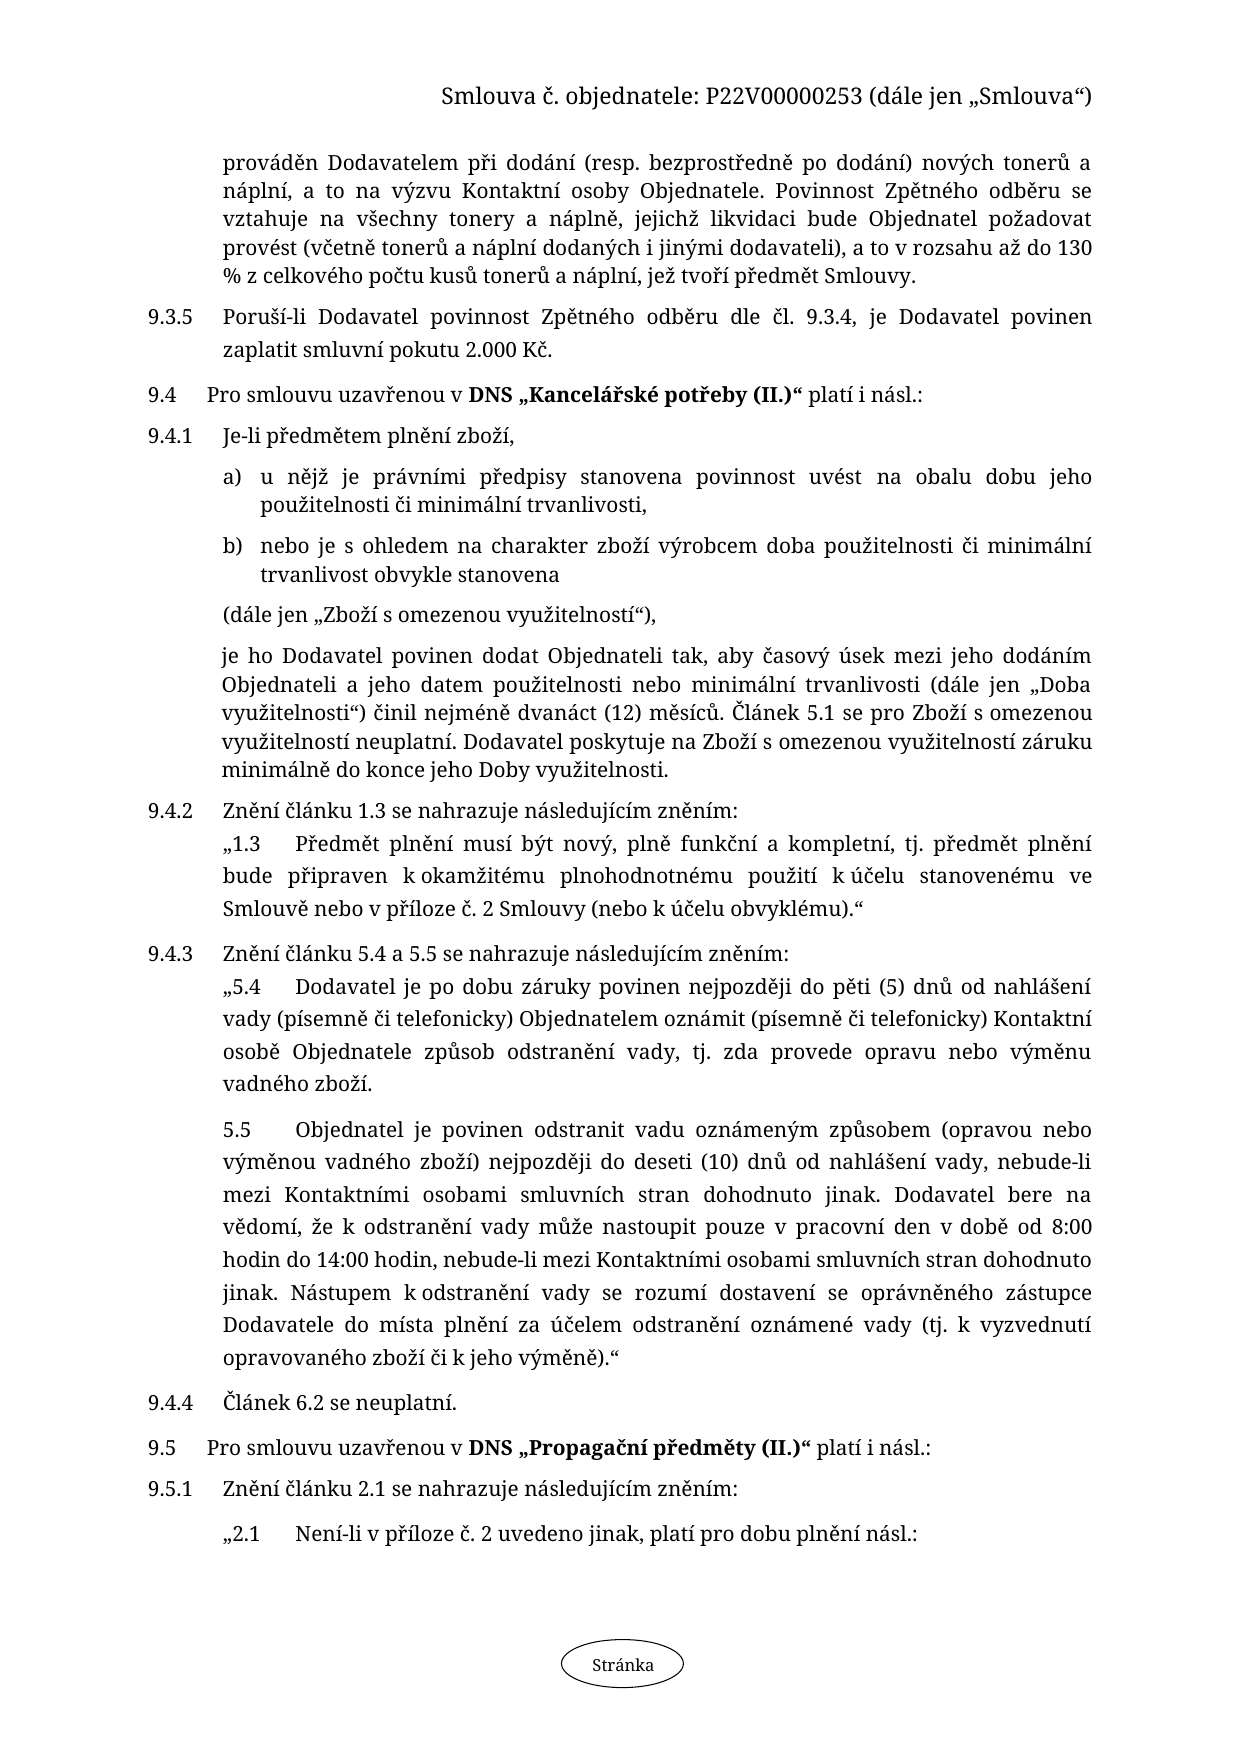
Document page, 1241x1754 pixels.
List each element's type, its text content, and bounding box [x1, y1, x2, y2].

list Pro smlouvu uzavřenou v DNS „Propagační předměty (II.)“ platí i násl.: [148, 1433, 1093, 1462]
list „5.4 Dodavatel je po dobu záruky povinen nejpozději do pěti (5) dnů od nahlášení vady (písemně či telefonicky) Objednatelem oznámit (písemně či telefonicky) Kontaktní osobě Objednatele způsob odstranění vady, tj. zda provede opravu nebo výměnu vadného zboží. [223, 972, 1093, 1098]
text je ho Dodavatel povinen dodat Objednateli tak, aby časový úsek mezi jeho dodáním Objednateli a jeho datem použitelnosti nebo minimální trvanlivosti (dále jen „Doba využitelnosti“) činil nejméně dvanáct (12) měsíců. Článek 5.1 se pro Zboží s omezenou využitelností neuplatní. Dodavatel poskytuje na Zboží s omezenou využitelností záruku minimálně do konce jeho Doby využitelnosti. [221, 642, 1093, 784]
list Znění článku 2.1 se nahrazuje následujícím zněním: [148, 1474, 1093, 1502]
list Znění článku 1.3 se nahrazuje následujícím zněním: [148, 796, 1093, 825]
list Poruší-li Dodavatel povinnost Zpětného odběru dle čl. 9.3.4, je Dodavatel povinen zaplatit smluvní pokutu 2.000 Kč. [148, 302, 1093, 363]
list Pro smlouvu uzavřenou v DNS „Kancelářské potřeby (II.)“ platí i násl.: [148, 380, 1093, 408]
list Je-li předmětem plnění zboží, [148, 421, 1093, 449]
list 5.5 Objednatel je povinen odstranit vadu oznámeným způsobem (opravou nebo výměnou vadného zboží) nejpozději do deseti (10) dnů od nahlášení vady, nebude-li mezi Kontaktními osobami smluvních stran dohodnuto jinak. Dodavatel bere na vědomí, že k odstranění vady může nastoupit pouze v pracovní den v době od 8:00 hodin do 14:00 hodin, nebude-li mezi Kontaktními osobami smluvních stran dohodnuto jinak. Nástupem k odstranění vady se rozumí dostavení se oprávněného zástupce Dodavatele do místa plnění za účelem odstranění oznámené vady (tj. k vyzvednutí opravovaného zboží či k jeho výměně).“ [223, 1115, 1093, 1371]
list Znění článku 5.4 a 5.5 se nahrazuje následujícím zněním: [148, 939, 1093, 968]
list nebo je s ohledem na charakter zboží výrobcem doba použitelnosti či minimální trvanlivost obvykle stanovena [223, 531, 1093, 588]
list u nějž je právními předpisy stanovena povinnost uvést na obalu dobu jeho použitelnosti či minimální trvanlivosti, [223, 462, 1093, 519]
text (dále jen „Zboží s omezenou využitelností“), [223, 601, 1093, 629]
list Článek 6.2 se neuplatní. [148, 1388, 1093, 1416]
list „1.3 Předmět plnění musí být nový, plně funkční a kompletní, tj. předmět plnění bude připraven k okamžitému plnohodnotnému použití k účelu stanovenému ve Smlouvě nebo v příloze č. 2 Smlouvy (nebo k účelu obvyklému).“ [223, 829, 1093, 922]
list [148, 148, 1093, 290]
list „2.1 Není-li v příloze č. 2 uvedeno jinak, platí pro dobu plnění násl.: [223, 1519, 1093, 1548]
